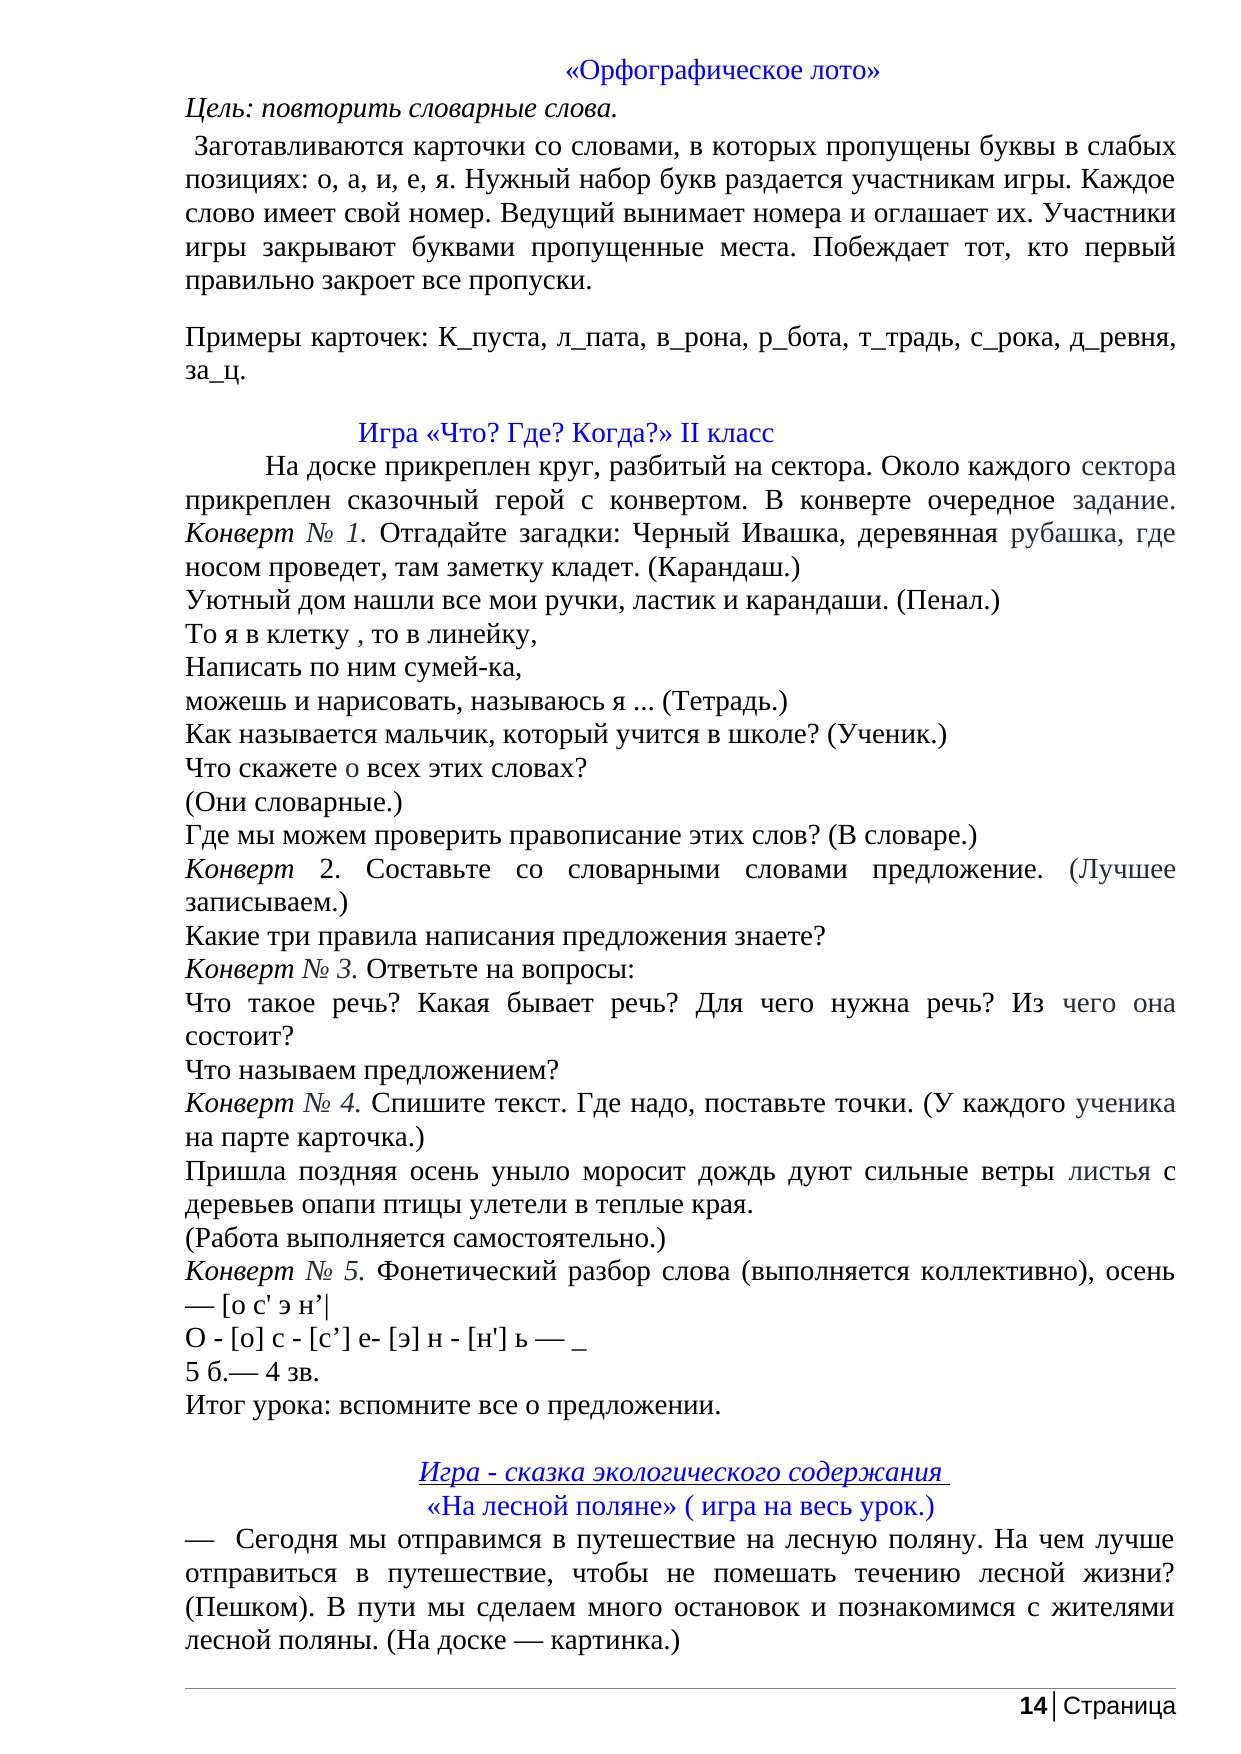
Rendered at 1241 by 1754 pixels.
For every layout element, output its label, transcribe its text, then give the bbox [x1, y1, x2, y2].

list Сегодня мы отправимся в путешествие на лесную поляну. На чем лучше отправиться в путешествие, чтобы не помешать течению лесной жизни? (Пешком). В пути мы сделаем много остановок и познакомимся с жителями лесной поляны. (На доске — картинка.) [185, 1522, 1176, 1656]
text Какие три правила написания предложения знаете? [185, 918, 1176, 951]
text Как называется мальчик, который учится в школе? (Ученик.) [185, 717, 1176, 750]
text Написать по ним сумей-ка, [185, 649, 1176, 683]
text Что скажете о всех этих словах? [185, 750, 1176, 784]
text Что называем предложением? [185, 1052, 1176, 1086]
text «Орфографическое лото» [185, 52, 966, 86]
text Цель: повторить словарные слова. [185, 90, 966, 124]
text Где мы можем проверить правописание этих слов? (В словаре.) [185, 817, 1176, 851]
text «На лесной поляне» ( игра на весь урок.) [185, 1488, 1176, 1522]
text Конверт № 4. Спишите текст. Где надо, поставьте точки. (У каждого ученика на парте карточка.) [185, 1086, 1176, 1153]
text Игра «Что? Где? Когда?» II класс [358, 415, 1176, 448]
text Уютный дом нашли все мои ручки, ластик и карандаши. (Пенал.) [185, 582, 1176, 616]
text Пришла поздняя осень уныло моросит дождь дуют сильные ветры листья с деревьев опапи птицы улетели в теплые края. [185, 1153, 1176, 1220]
text 5 б.— 4 зв. [185, 1354, 1176, 1387]
text можешь и нарисовать, называюсь я ... (Тетрадь.) [185, 683, 1176, 717]
text Игра - сказка экологического содержания [185, 1454, 1176, 1488]
text Что такое речь? Какая бывает речь? Для чего нужна речь? Из чего она состоит? [185, 985, 1176, 1052]
text Примеры карточек: К_пуста, л_пата, в_рона, р_бота, т_традь, с_рока, д_ревня, за_ц. [185, 319, 1177, 386]
text О - [о] с - [с’] е- [э] н - [н'] ь — _ [185, 1320, 1176, 1354]
text На доске прикреплен круг, разбитый на сектора. Около каждого сектора прикреплен сказочный герой с конвертом. В конверте очередное задание. Конверт № 1. Отгадайте загадки: Черный Ивашка, деревянная рубашка, где носом проведет, там заметку кладет. (Карандаш.) [185, 448, 1176, 582]
text Конверт № 5. Фонетический разбор слова (выполняется коллективно), осень — [о с' э н’| [185, 1253, 1176, 1320]
text Конверт 2. Составьте со словарными словами предложение. (Лучшее записываем.) [185, 851, 1176, 918]
text То я в клетку , то в линейку, [185, 616, 1176, 649]
text Конверт № 3. Ответьте на вопросы: [185, 951, 1176, 985]
text Заготавливаются карточки со словами, в которых пропущены буквы в слабых позициях: о, а, и, е, я. Нужный набор букв раздается участникам игры. Каждое слово имеет свой номер. Ведущий вынимает номера и оглашает их. Участники игры закрывают буквами пропущенные места. Побеждает тот, кто первый правильно закроет все пропуски. [185, 128, 1177, 296]
text (Работа выполняется самостоятельно.) [185, 1220, 1176, 1253]
text (Они словарные.) [185, 784, 1176, 817]
text Итог урока: вспомните все о предложении. [185, 1387, 1176, 1421]
